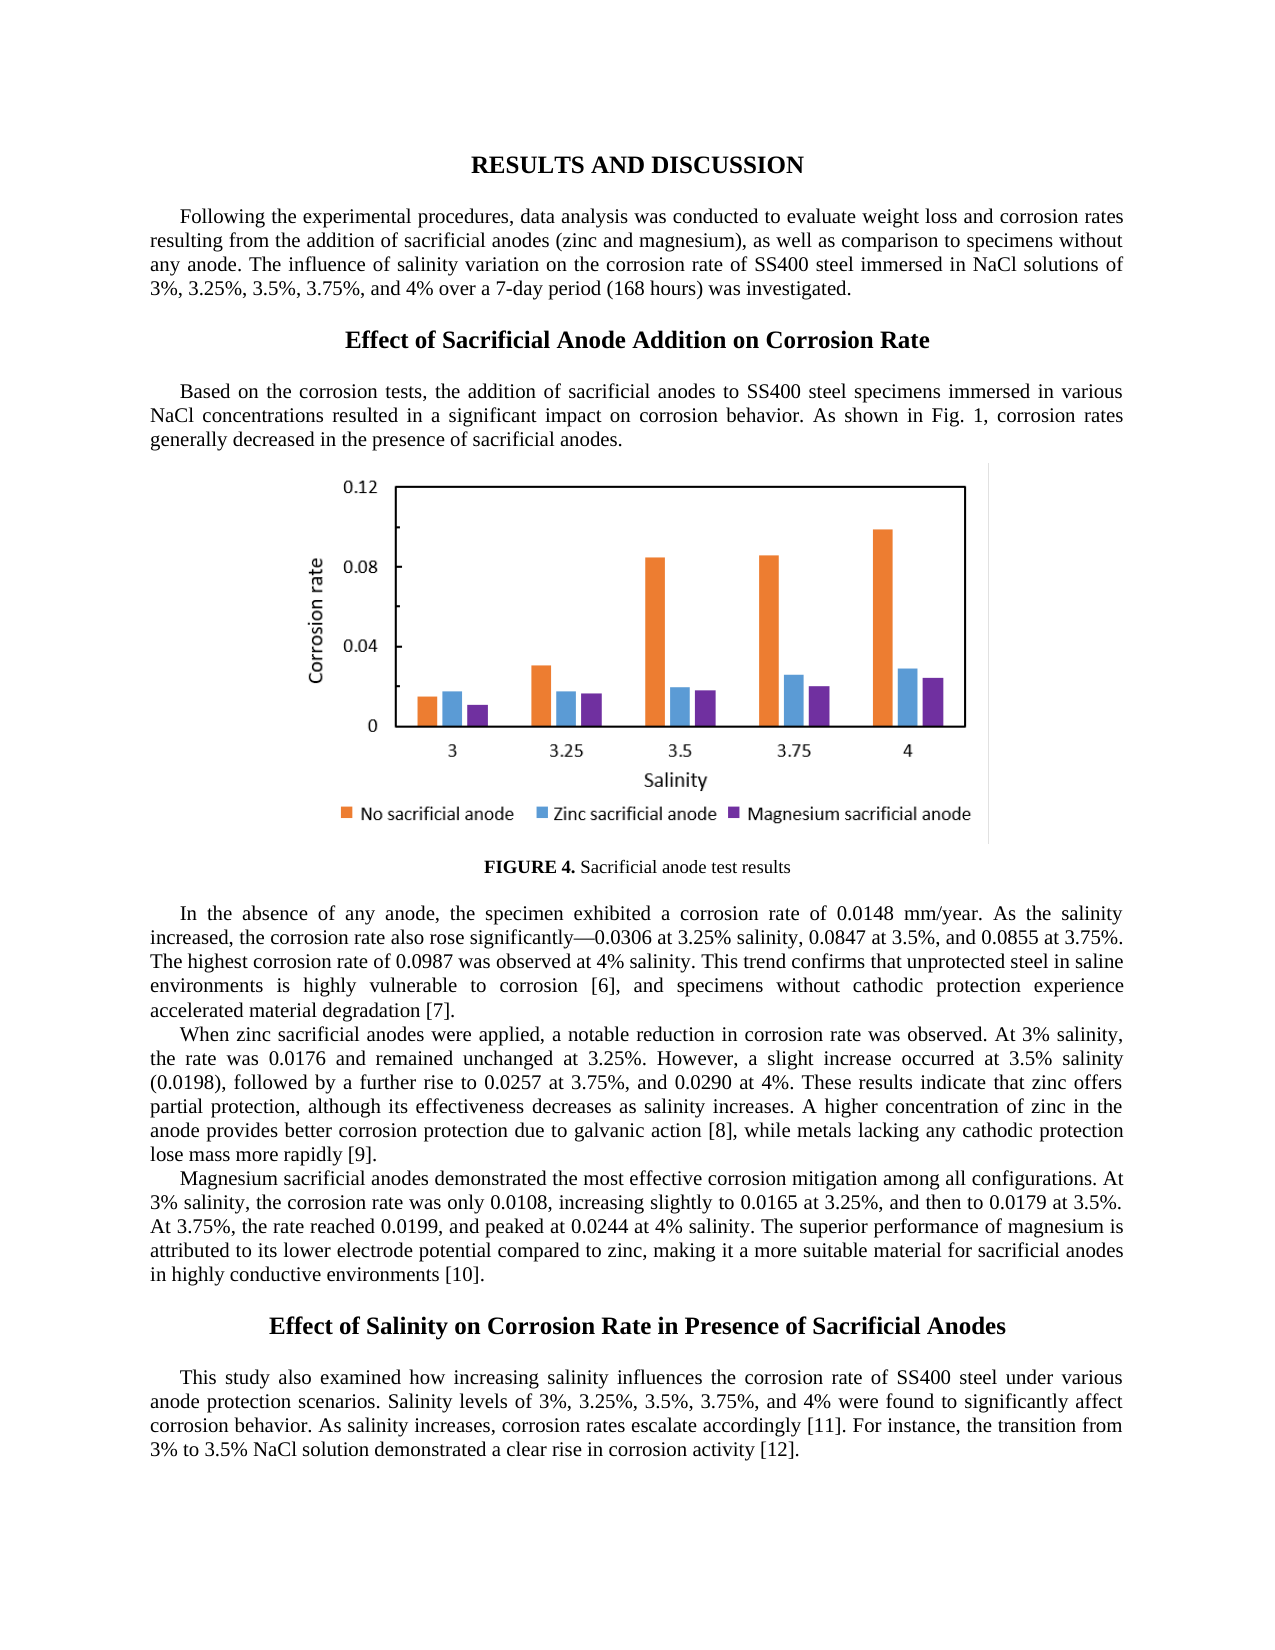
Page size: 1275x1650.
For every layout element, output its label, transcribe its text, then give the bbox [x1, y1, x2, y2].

subtitle Effect of Salinity on Corrosion Rate in Presence of Sacrificial Anodes [150, 1311, 1125, 1340]
subtitle Results and Discussion [150, 150, 1125, 179]
picture [283, 463, 992, 844]
text When zinc sacrificial anodes were applied, a notable reduction in corrosion rate was observed. At 3% salinity, the rate was 0.0176 and remained unchanged at 3.25%. However, a slight increase occurred at 3.5% salinity (0.0198), followed by a further rise to 0.0257 at 3.75%, and 0.0290 at 4%. These results indicate that zinc offers partial protection, although its effectiveness decreases as salinity increases. A higher concentration of zinc in the anode provides better corrosion protection due to galvanic action [8], while metals lacking any cathodic protection lose mass more rapidly [9]. [150, 1022, 1125, 1166]
text In the absence of any anode, the specimen exhibited a corrosion rate of 0.0148 mm/year. As the salinity increased, the corrosion rate also rose significantly—0.0306 at 3.25% salinity, 0.0847 at 3.5%, and 0.0855 at 3.75%. The highest corrosion rate of 0.0987 was observed at 4% salinity. This trend confirms that unprotected steel in saline environments is highly vulnerable to corrosion [6], and specimens without cathodic protection experience accelerated material degradation [7]. [150, 901, 1125, 1022]
text This study also examined how increasing salinity influences the corrosion rate of SS400 steel under various anode protection scenarios. Salinity levels of 3%, 3.25%, 3.5%, 3.75%, and 4% were found to significantly affect corrosion behavior. As salinity increases, corrosion rates escalate accordingly [11]. For instance, the transition from 3% to 3.5% NaCl solution demonstrated a clear rise in corrosion activity [12]. [150, 1365, 1125, 1461]
text Following the experimental procedures, data analysis was conducted to evaluate weight loss and corrosion rates resulting from the addition of sacrificial anodes (zinc and magnesium), as well as comparison to specimens without any anode. The influence of salinity variation on the corrosion rate of SS400 steel immersed in NaCl solutions of 3%, 3.25%, 3.5%, 3.75%, and 4% over a 7-day period (168 hours) was investigated. [150, 204, 1125, 300]
text Figure 4. Sacrificial anode test results [150, 856, 1125, 877]
text Magnesium sacrificial anodes demonstrated the most effective corrosion mitigation among all configurations. At 3% salinity, the corrosion rate was only 0.0108, increasing slightly to 0.0165 at 3.25%, and then to 0.0179 at 3.5%. At 3.75%, the rate reached 0.0199, and peaked at 0.0244 at 4% salinity. The superior performance of magnesium is attributed to its lower electrode potential compared to zinc, making it a more suitable material for sacrificial anodes in highly conductive environments [10]. [150, 1166, 1125, 1286]
subtitle Effect of Sacrificial Anode Addition on Corrosion Rate [150, 325, 1125, 354]
text Based on the corrosion tests, the addition of sacrificial anodes to SS400 steel specimens immersed in various NaCl concentrations resulted in a significant impact on corrosion behavior. As shown in Fig. 1, corrosion rates generally decreased in the presence of sacrificial anodes. [150, 379, 1125, 451]
